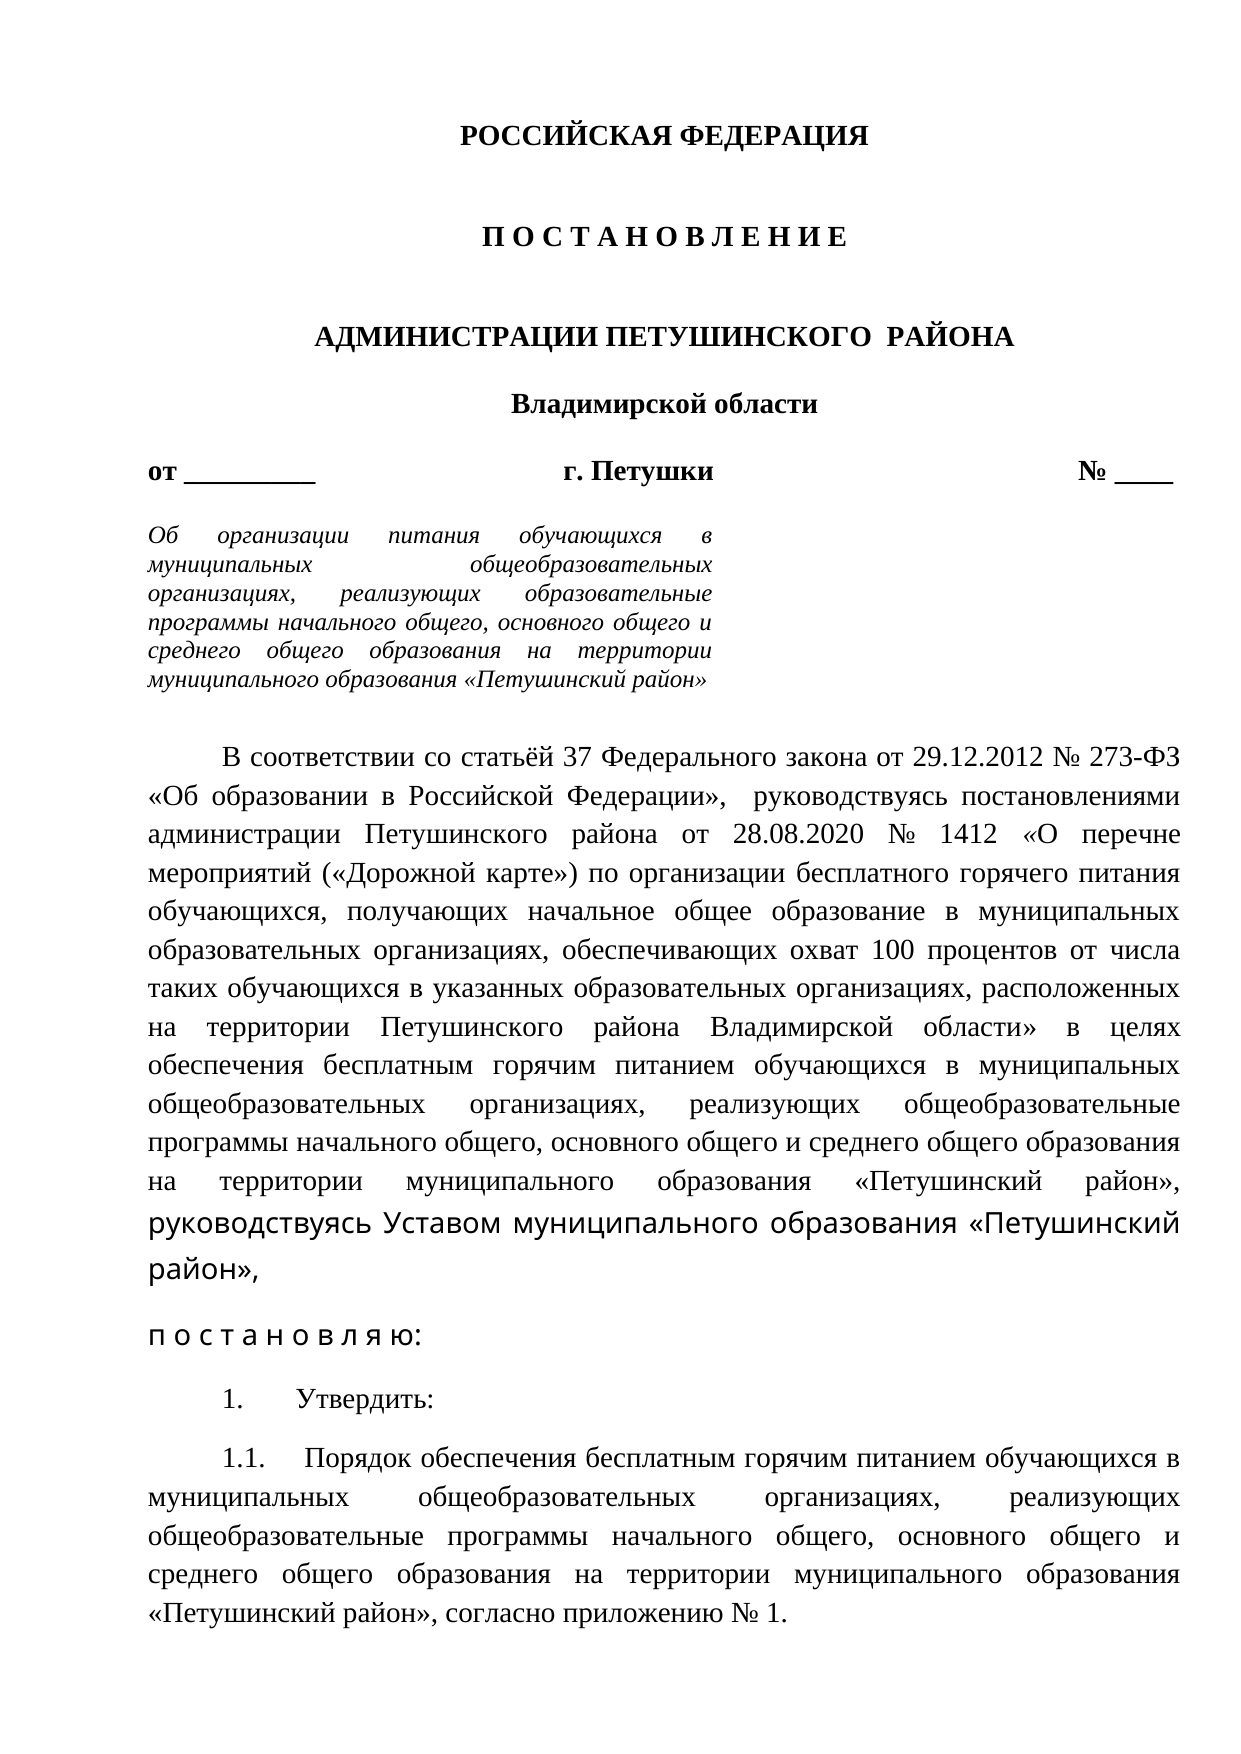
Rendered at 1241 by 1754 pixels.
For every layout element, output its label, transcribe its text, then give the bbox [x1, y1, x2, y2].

text В соответствии со статьёй 37 Федерального закона от 29.12.2012 № 273-ФЗ «Об образовании в Российской Федерации», руководствуясь постановлениями администрации Петушинского района от 28.08.2020 № 1412 «О перечне мероприятий («Дорожной карте») по организации бесплатного горячего питания обучающихся, получающих начальное общее образование в муниципальных образовательных организациях, обеспечивающих охват 100 процентов от числа таких обучающихся в указанных образовательных организациях, расположенных на территории Петушинского района Владимирской области» в целях обеспечения бесплатным горячим питанием обучающихся в муниципальных общеобразовательных организациях, реализующих общеобразовательные программы начального общего, основного общего и среднего общего образования на территории муниципального образования «Петушинский район», руководствуясь Уставом муниципального образования «Петушинский район», [148, 739, 1181, 1288]
text П О С Т А Н О В Л Е Н И Е [148, 219, 1181, 252]
list Утвердить: [148, 1381, 1181, 1415]
text от _________ г. Петушки № ____ [148, 453, 1181, 487]
text РОССИЙСКАЯ ФЕДЕРАЦИЯ [148, 118, 1181, 152]
list Порядок обеспечения бесплатным горячим питанием обучающихся в муниципальных общеобразовательных организациях, реализующих общеобразовательные программы начального общего, основного общего и среднего общего образования на территории муниципального образования «Петушинский район», согласно приложению № 1. [148, 1441, 1181, 1628]
text Владимирской области [148, 386, 1181, 420]
table_header Об организации питания обучающихся в муниципальных общеобразовательных организациях, реализующих образовательные программы начального общего, основного общего и среднего общего образования на территории муниципального образования «Петушинский район» [136, 521, 724, 693]
text п о с т а н о в л я ю: [148, 1315, 1181, 1354]
text АДМИНИСТРАЦИИ ПЕТУШИНСКОГО РАЙОНА [148, 319, 1181, 353]
